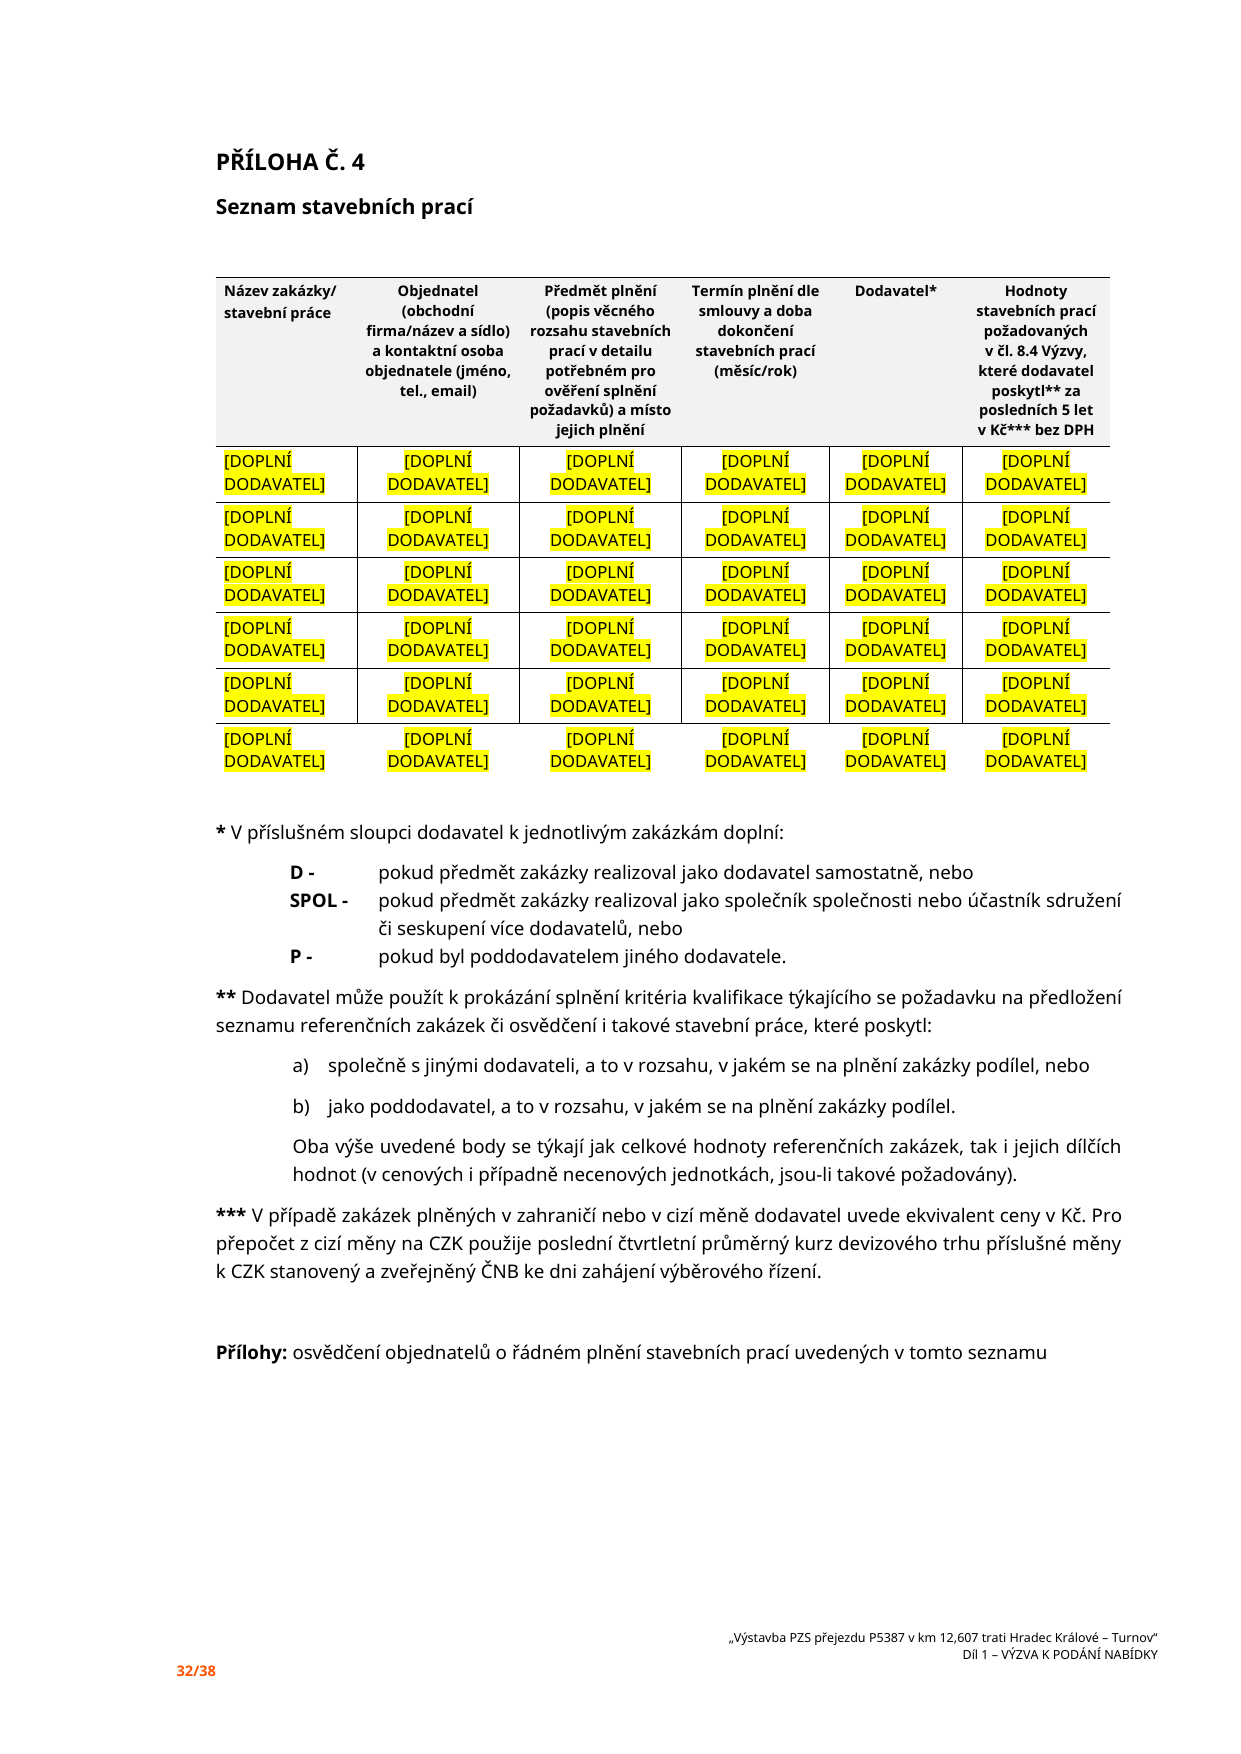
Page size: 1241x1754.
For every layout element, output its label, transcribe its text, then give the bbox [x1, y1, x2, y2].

table_header Hodnoty stavebních prací požadovaných v čl. 8.4 Výzvy, které dodavatel poskytl** za posledních 5 let v Kč*** bez DPH [962, 278, 1110, 446]
text Příloha č. 4 [216, 146, 1122, 177]
table_cell [DOPLNÍ DODAVATEL] [682, 503, 829, 557]
text Přílohy: osvědčení objednatelů o řádném plnění stavebních prací uvedených v tomto seznamu [216, 1339, 1122, 1365]
table_cell [DOPLNÍ DODAVATEL] [830, 558, 962, 612]
table_header Dodavatel* [829, 278, 962, 446]
table_cell [DOPLNÍ DODAVATEL] [216, 503, 357, 557]
table_cell [DOPLNÍ DODAVATEL] [520, 503, 681, 557]
table_cell [DOPLNÍ DODAVATEL] [216, 558, 357, 612]
list společně s jinými dodavateli, a to v rozsahu, v jakém se na plnění zakázky podílel, nebo [292, 1053, 1122, 1078]
table_cell [DOPLNÍ DODAVATEL] [682, 724, 829, 778]
table_cell [DOPLNÍ DODAVATEL] [963, 558, 1110, 612]
table_cell [DOPLNÍ DODAVATEL] [520, 447, 681, 501]
text ** Dodavatel může použít k prokázání splnění kritéria kvalifikace týkajícího se požadavku na předložení seznamu referenčních zakázek či osvědčení i takové stavební práce, které poskytl: [216, 984, 1122, 1038]
table_cell [DOPLNÍ DODAVATEL] [962, 724, 1110, 778]
table_cell [DOPLNÍ DODAVATEL] [358, 503, 519, 557]
table_cell [DOPLNÍ DODAVATEL] [520, 613, 681, 668]
table_header Termín plnění dle smlouvy a doba dokončení stavebních prací (měsíc/rok) [682, 278, 829, 446]
table_cell [DOPLNÍ DODAVATEL] [357, 724, 519, 778]
table_cell [DOPLNÍ DODAVATEL] [216, 724, 357, 778]
text Seznam stavebních prací [216, 192, 1122, 221]
table_cell [DOPLNÍ DODAVATEL] [963, 447, 1110, 501]
table_cell [DOPLNÍ DODAVATEL] [830, 613, 962, 668]
table_cell [DOPLNÍ DODAVATEL] [358, 613, 519, 668]
table_cell [DOPLNÍ DODAVATEL] [682, 669, 829, 723]
table_cell [DOPLNÍ DODAVATEL] [520, 669, 681, 723]
list Oba výše uvedené body se týkají jak celkové hodnoty referenčních zakázek, tak i jejich dílčích hodnot (v cenových i případně necenových jednotkách, jsou-li takové požadovány). [292, 1134, 1122, 1187]
table_cell [DOPLNÍ DODAVATEL] [963, 669, 1110, 723]
table_cell [DOPLNÍ DODAVATEL] [830, 447, 962, 501]
table_cell [DOPLNÍ DODAVATEL] [358, 447, 519, 501]
table_cell [DOPLNÍ DODAVATEL] [216, 613, 357, 668]
table_cell [DOPLNÍ DODAVATEL] [682, 447, 829, 501]
text P - pokud byl poddodavatelem jiného dodavatele. [289, 943, 1122, 969]
table_header Předmět plnění (popis věcného rozsahu stavebních prací v detailu potřebném pro ověření splnění požadavků) a místo jejich plnění [519, 278, 682, 446]
text *** V případě zakázek plněných v zahraničí nebo v cizí měně dodavatel uvede ekvivalent ceny v Kč. Pro přepočet z cizí měny na CZK použije poslední čtvrtletní průměrný kurz devizového trhu příslušné měny k CZK stanovený a zveřejněný ČNB ke dni zahájení výběrového řízení. [216, 1202, 1122, 1284]
table_cell [DOPLNÍ DODAVATEL] [358, 669, 519, 723]
table_cell [DOPLNÍ DODAVATEL] [520, 558, 681, 612]
table_cell [DOPLNÍ DODAVATEL] [963, 503, 1110, 557]
text * V příslušném sloupci dodavatel k jednotlivým zakázkám doplní: [216, 819, 1122, 844]
table_cell [DOPLNÍ DODAVATEL] [519, 724, 682, 778]
table_cell [DOPLNÍ DODAVATEL] [216, 669, 357, 723]
text jako poddodavatel, a to v rozsahu, v jakém se na plnění zakázky podílel. [292, 1093, 1122, 1119]
table_header Objednatel (obchodní firma/název a sídlo) a kontaktní osoba objednatele (jméno, tel., email) [357, 278, 519, 446]
table_cell [DOPLNÍ DODAVATEL] [682, 613, 829, 668]
table_cell [DOPLNÍ DODAVATEL] [216, 447, 357, 501]
table_cell [DOPLNÍ DODAVATEL] [830, 503, 962, 557]
table_header Název zakázky/ stavební práce [216, 278, 357, 446]
table_cell [DOPLNÍ DODAVATEL] [830, 669, 962, 723]
text SPOL - pokud předmět zakázky realizoval jako společník společnosti nebo účastník sdružení či seskupení více dodavatelů, nebo [289, 887, 1122, 941]
table_cell [DOPLNÍ DODAVATEL] [682, 558, 829, 612]
table_cell [DOPLNÍ DODAVATEL] [358, 558, 519, 612]
table_cell [DOPLNÍ DODAVATEL] [829, 724, 962, 778]
text D - pokud předmět zakázky realizoval jako dodavatel samostatně, nebo [289, 859, 1122, 885]
table_cell [DOPLNÍ DODAVATEL] [963, 613, 1110, 668]
